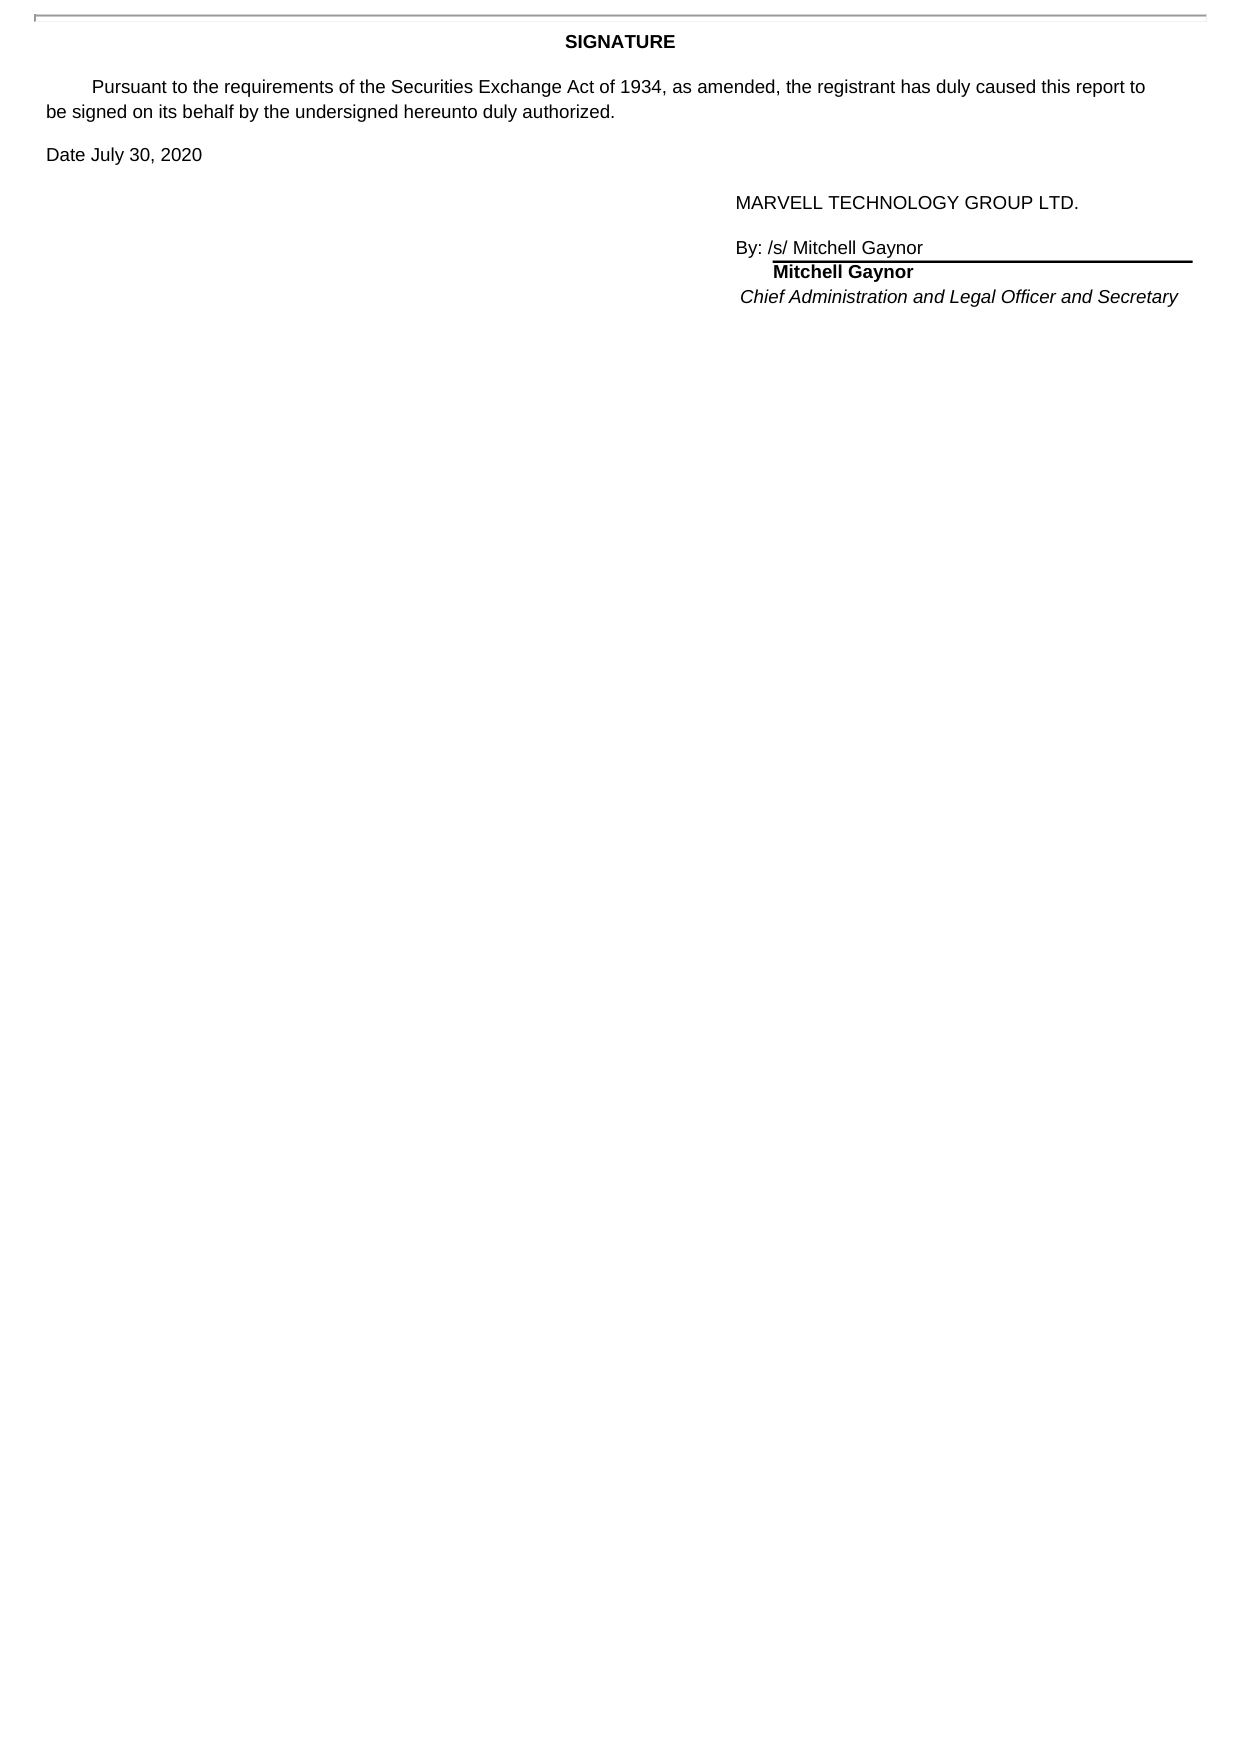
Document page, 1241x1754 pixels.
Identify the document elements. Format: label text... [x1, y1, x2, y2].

picture [34, 14, 1207, 22]
text MARVELL TECHNOLOGY GROUP LTD. [735, 191, 1178, 213]
text SIGNATURE [46, 31, 1194, 52]
text Date July 30, 2020 [46, 144, 1178, 165]
text Pursuant to the requirements of the Securities Exchange Act of 1934, as amended, the registrant has duly caused this report to be signed on its behalf by the undersigned hereunto duly authorized. [46, 76, 1157, 123]
text By: /s/ Mitchell Gaynor [735, 236, 1178, 258]
text Chief Administration and Legal Officer and Secretary [46, 286, 1178, 307]
text Mitchell Gaynor [773, 261, 1178, 283]
